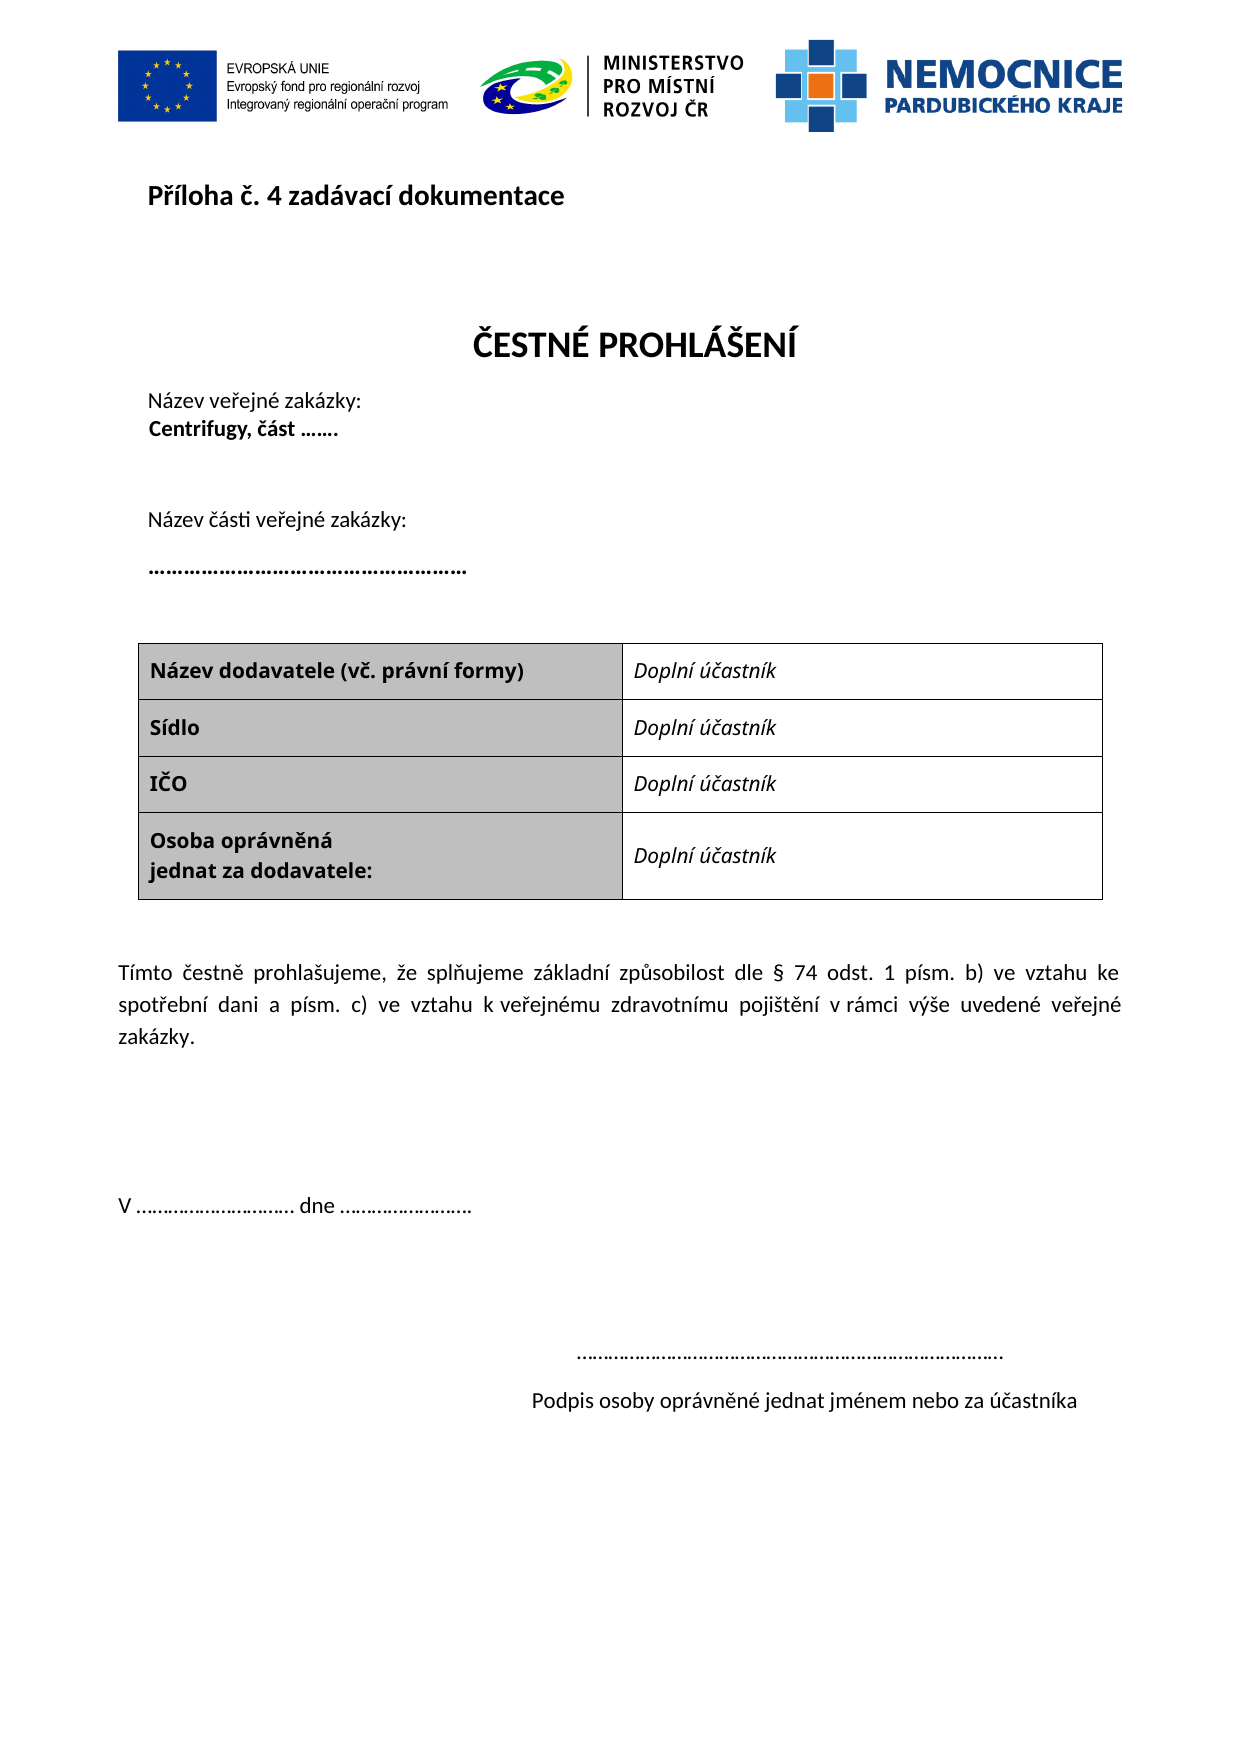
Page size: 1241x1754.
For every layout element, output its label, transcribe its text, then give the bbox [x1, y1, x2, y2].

table_cell Doplní účastník [623, 813, 1102, 899]
text Tímto čestně prohlašujeme, že splňujeme základní způsobilost dle § 74 odst. 1 písm. b) ve vztahu ke spotřební dani a písm. c) ve vztahu k veřejnému zdravotnímu pojištění v rámci výše uvedené veřejné zakázky. [118, 958, 1122, 1050]
table_header Název dodavatele (vč. právní formy) [139, 644, 622, 699]
text Centrifugy, část ……. [118, 414, 1122, 442]
text Příloha č. 4 zadávací dokumentace [148, 177, 1122, 213]
text V ………………………… dne ……………………. [118, 1191, 1122, 1219]
text Podpis osoby oprávněné jednat jménem nebo za účastníka [118, 1386, 1122, 1414]
table_cell Sídlo [139, 700, 622, 756]
table_cell Doplní účastník [623, 757, 1102, 812]
table_cell Doplní účastník [623, 700, 1102, 756]
picture [774, 38, 1123, 133]
text ……………………………………………… [148, 550, 1122, 581]
text ČESTNÉ PROHLÁŠENÍ [148, 321, 1122, 367]
table_header Doplní účastník [623, 644, 1102, 699]
text ……………………………………………………………………… [118, 1337, 1122, 1365]
table_cell IČO [139, 757, 622, 812]
text Název veřejné zakázky: [118, 386, 1122, 414]
table_cell Osoba oprávněná jednat za dodavatele: [139, 813, 622, 899]
picture [96, 26, 765, 145]
text Název části veřejné zakázky: [148, 506, 1122, 534]
